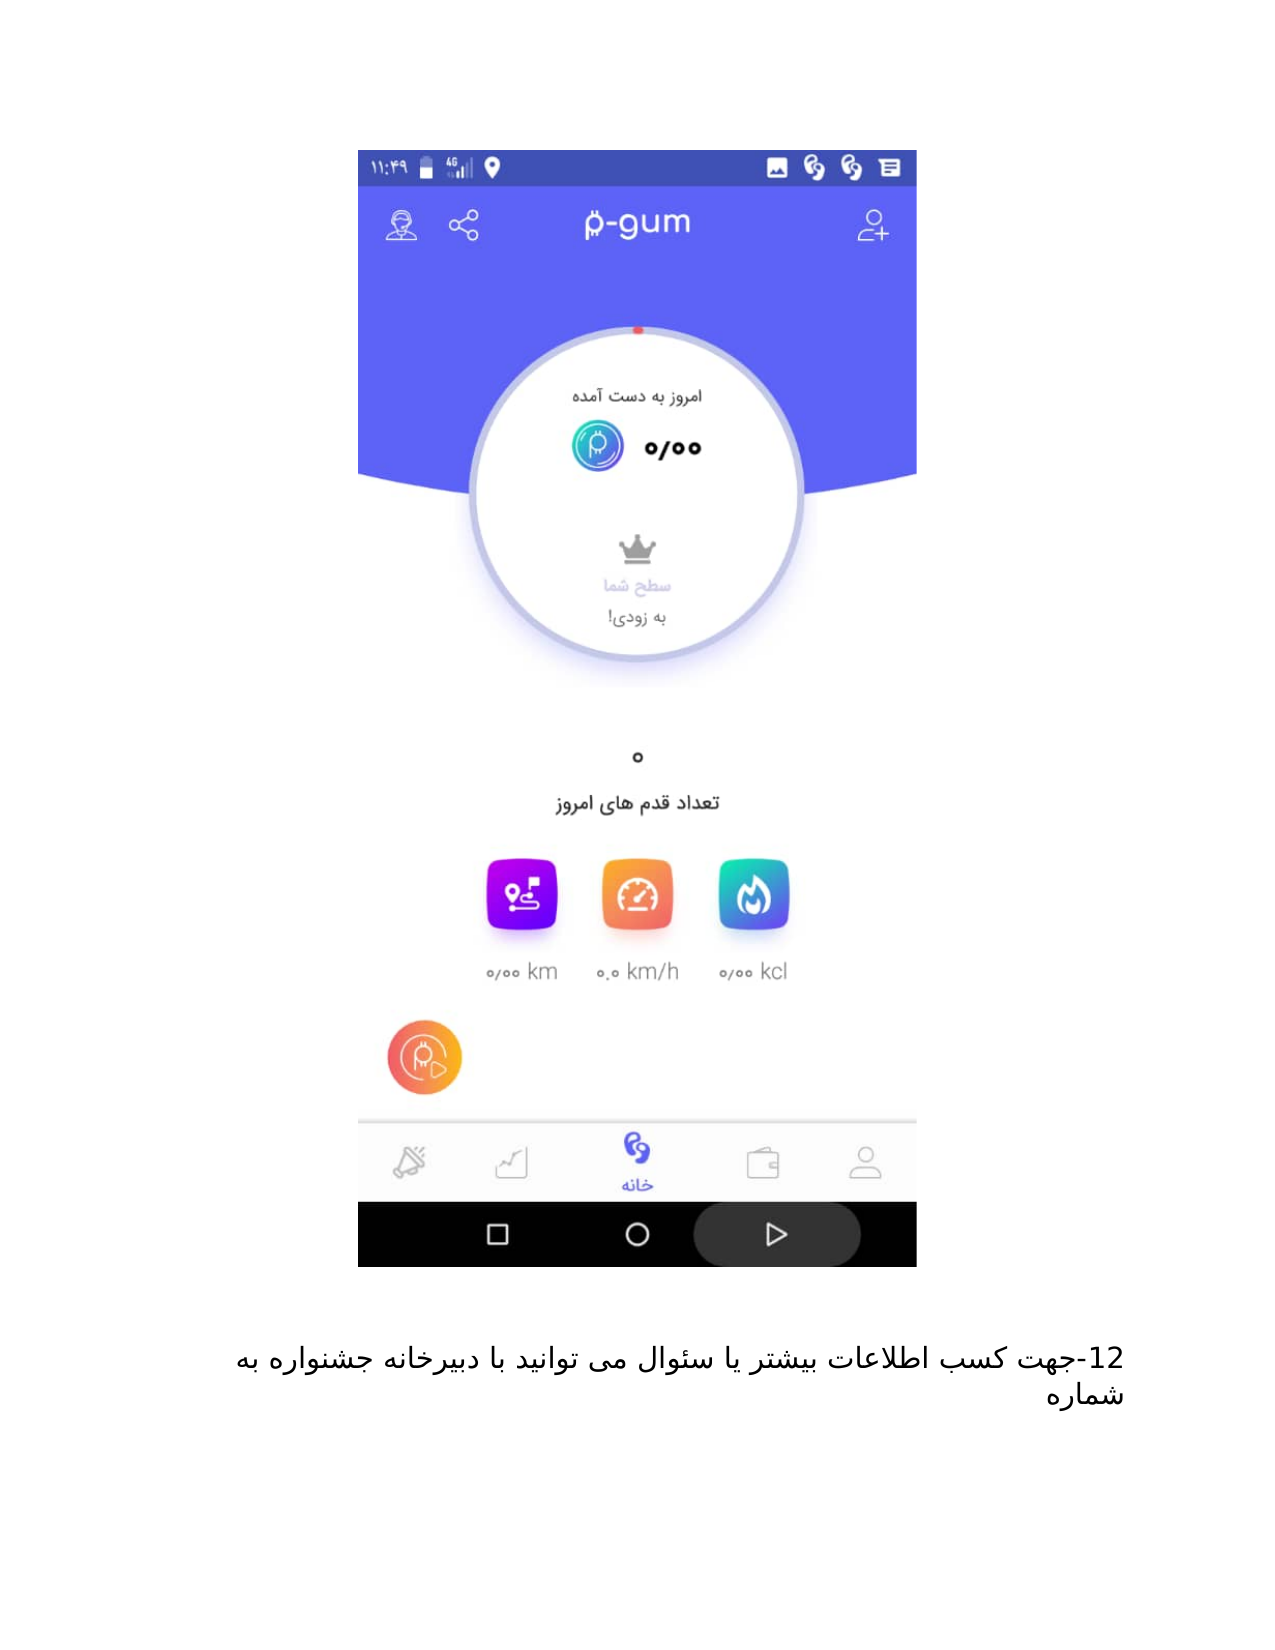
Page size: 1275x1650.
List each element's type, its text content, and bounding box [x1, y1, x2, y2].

text 12-جهت کسب اطلاعات بیشتر یا سئوال می توانید با دبیرخانه جشنواره به شماره [150, 1341, 1125, 1412]
picture [358, 150, 917, 1267]
